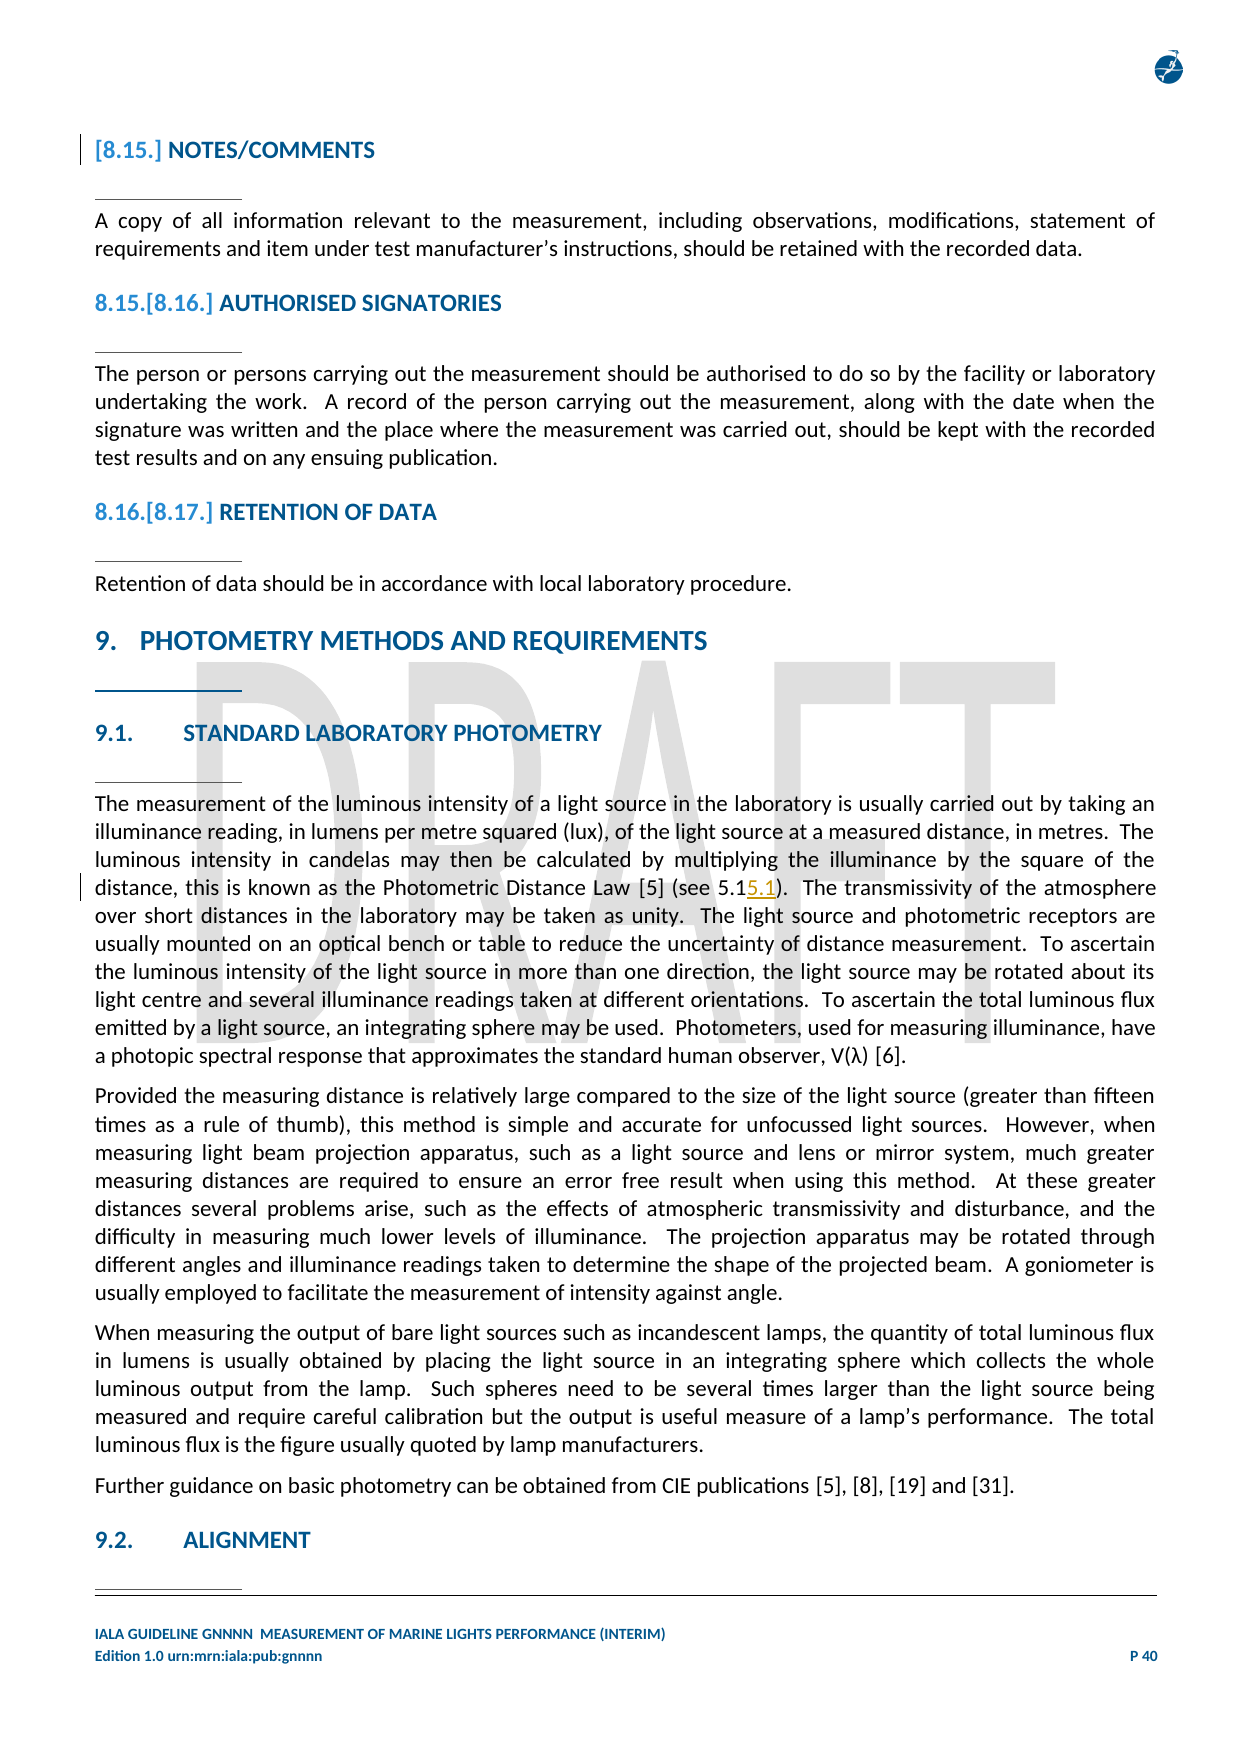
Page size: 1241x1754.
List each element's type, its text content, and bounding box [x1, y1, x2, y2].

subtitle Authorised Signatories [94, 287, 1084, 318]
subtitle PHOTOMETRY METHODS AND REQUIREMENTS [94, 622, 1157, 657]
subtitle Alignment [94, 1524, 1084, 1554]
text When measuring the output of bare light sources such as incandescent lamps, the quantity of total luminous flux in lumens is usually obtained by placing the light source in an integrating sphere which collects the whole luminous output from the lamp. Such spheres need to be several times larger than the light source being measured and require careful calibration but the output is useful measure of a lamp’s performance. The total luminous flux is the figure usually quoted by lamp manufacturers. [94, 1318, 1157, 1458]
subtitle Retention of Data [94, 497, 1084, 527]
text A copy of all information relevant to the measurement, including observations, modifications, statement of requirements and item under test manufacturer’s instructions, should be retained with the recorded data. [94, 206, 1157, 262]
text Retention of data should be in accordance with local laboratory procedure. [94, 569, 1157, 597]
text Further guidance on basic photometry can be obtained from CIE publications [5], [8], [19] and [31]. [94, 1471, 1157, 1499]
text Provided the measuring distance is relatively large compared to the size of the light source (greater than fifteen times as a rule of thumb), this method is simple and accurate for unfocussed light sources. However, when measuring light beam projection apparatus, such as a light source and lens or mirror system, much greater measuring distances are required to ensure an error free result when using this method. At these greater distances several problems arise, such as the effects of atmospheric transmissivity and disturbance, and the difficulty in measuring much lower levels of illuminance. The projection apparatus may be rotated through different angles and illuminance readings taken to determine the shape of the projected beam. A goniometer is usually employed to facilitate the measurement of intensity against angle. [94, 1082, 1157, 1306]
subtitle Notes/Comments [94, 134, 1084, 164]
subtitle Standard Laboratory Photometry [94, 717, 1084, 747]
text The person or persons carrying out the measurement should be authorised to do so by the facility or laboratory undertaking the work. A record of the person carrying out the measurement, along with the date when the signature was written and the place where the measurement was carried out, should be kept with the recorded test results and on any ensuing publication. [94, 359, 1157, 472]
picture [1123, 0, 1241, 119]
text The measurement of the luminous intensity of a light source in the laboratory is usually carried out by taking an illuminance reading, in lumens per metre squared (lux), of the light source at a measured distance, in metres. The luminous intensity in candelas may then be calculated by multiplying the illuminance by the square of the distance, this is known as the Photometric Distance Law [5] (see ). The transmissivity of the atmosphere over short distances in the laboratory may be taken as unity. The light source and photometric receptors are usually mounted on an optical bench or table to reduce the uncertainty of distance measurement. To ascertain the luminous intensity of the light source in more than one direction, the light source may be rotated about its light centre and several illuminance readings taken at different orientations. To ascertain the total luminous flux emitted by a light source, an integrating sphere may be used. Photometers, used for measuring illuminance, have a photopic spectral response that approximates the standard human observer, V(λ) [6]. [94, 789, 1157, 1069]
